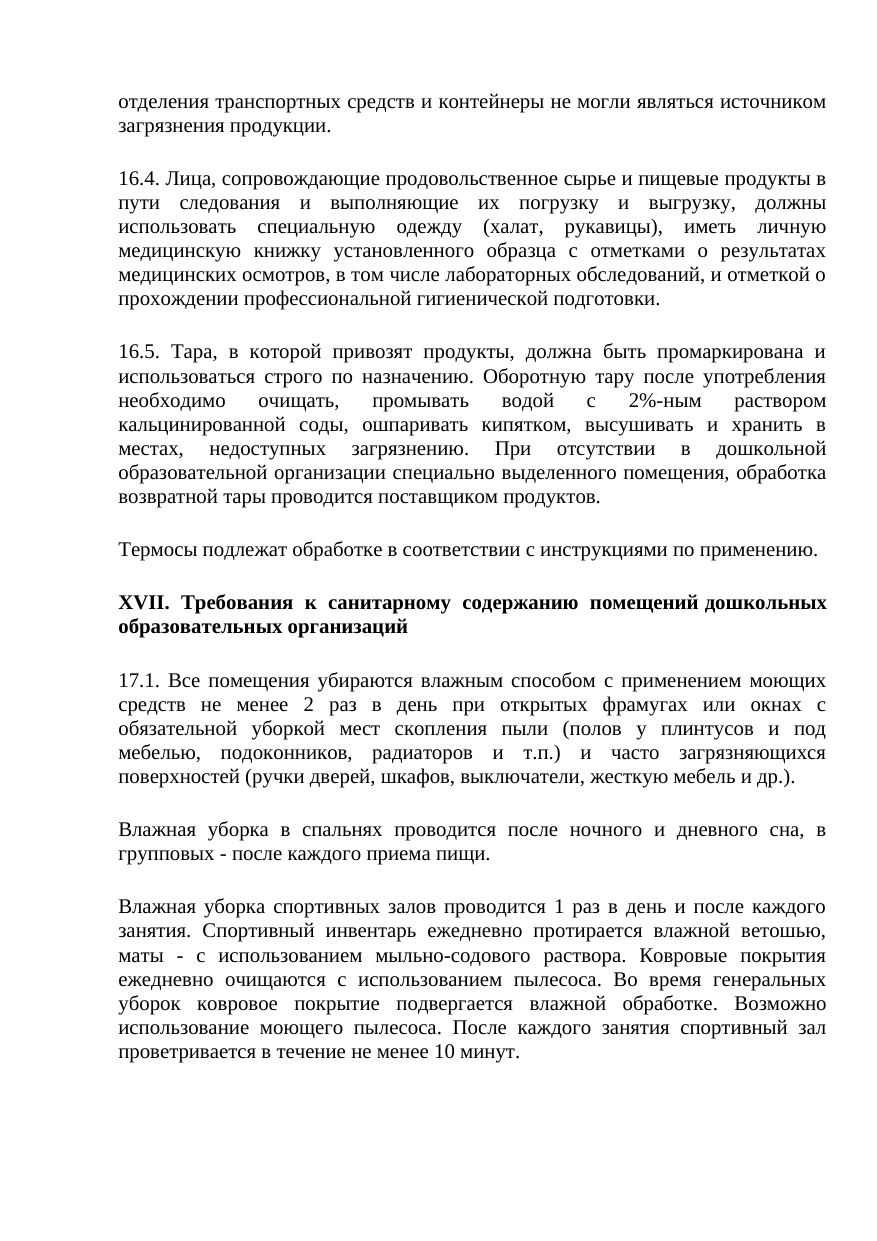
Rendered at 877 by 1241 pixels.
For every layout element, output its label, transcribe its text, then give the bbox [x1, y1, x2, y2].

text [118, 89, 827, 137]
text Влажная уборка спортивных залов проводится 1 раз в день и после каждого занятия. Спортивный инвентарь ежедневно протирается влажной ветошью, маты - с использованием мыльно-содового раствора. Ковровые покрытия ежедневно очищаются с использованием пылесоса. Во время генеральных уборок ковровое покрытие подвергается влажной обработке. Возможно использование моющего пылесоса. После каждого занятия спортивный зал проветривается в течение не менее 10 минут. [118, 894, 827, 1063]
text 17.1. Все помещения убираются влажным способом с применением моющих средств не менее 2 раз в день при открытых фрамугах или окнах с обязательной уборкой мест скопления пыли (полов у плинтусов и под мебелью, подоконников, радиаторов и т.п.) и часто загрязняющихся поверхностей (ручки дверей, шкафов, выключатели, жесткую мебель и др.). [118, 668, 827, 788]
text 16.5. Тара, в которой привозят продукты, должна быть промаркирована и использоваться строго по назначению. Оборотную тару после употребления необходимо очищать, промывать водой с 2%-ным раствором кальцинированной соды, ошпаривать кипятком, высушивать и хранить в местах, недоступных загрязнению. При отсутствии в дошкольной образовательной организации специально выделенного помещения, обработка возвратной тары проводится поставщиком продуктов. [118, 339, 827, 508]
text 16.4. Лица, сопровождающие продовольственное сырье и пищевые продукты в пути следования и выполняющие их погрузку и выгрузку, должны использовать специальную одежду (халат, рукавицы), иметь личную медицинскую книжку установленного образца с отметками о результатах медицинских осмотров, в том числе лабораторных обследований, и отметкой о прохождении профессиональной гигиенической подготовки. [118, 166, 827, 310]
text Влажная уборка в спальнях проводится после ночного и дневного сна, в групповых - после каждого приема пищи. [118, 817, 827, 865]
text Термосы подлежат обработке в соответствии с инструкциями по применению. [118, 537, 827, 561]
text XVII. Требования к санитарному содержанию помещений дошкольных образовательных организаций [118, 590, 827, 638]
